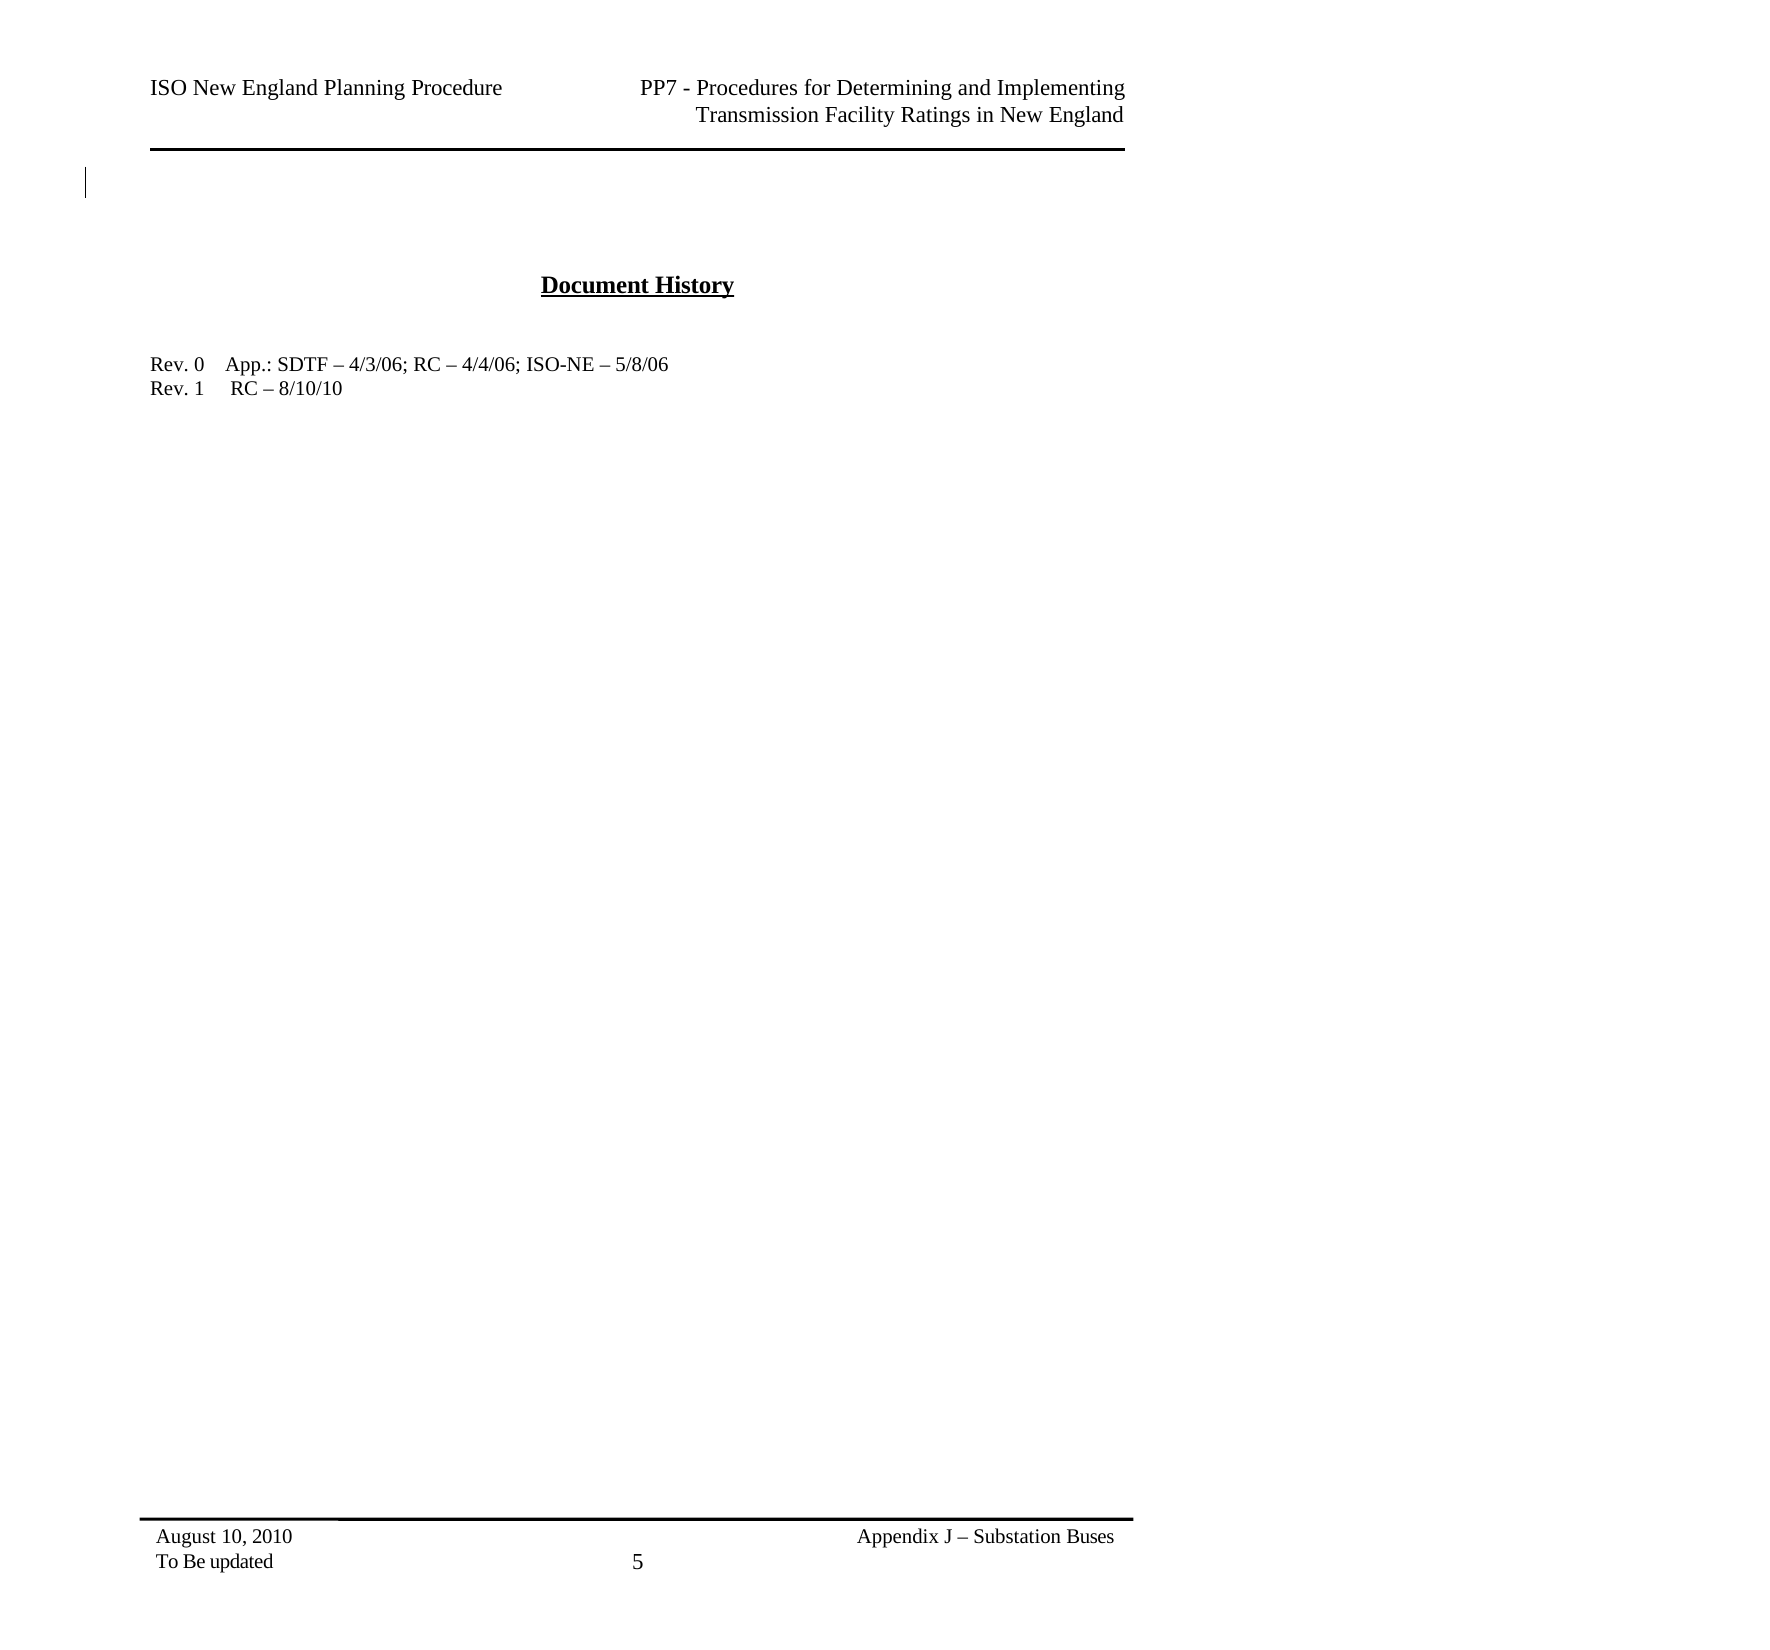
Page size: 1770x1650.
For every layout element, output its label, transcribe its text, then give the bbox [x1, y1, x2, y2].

text Rev. 0 App.: SDTF – 4/3/06; RC – 4/4/06; ISO-NE – 5/8/06 Rev. 1 RC – 8/10/10 [150, 352, 669, 400]
subtitle Document History [100, 270, 1175, 299]
